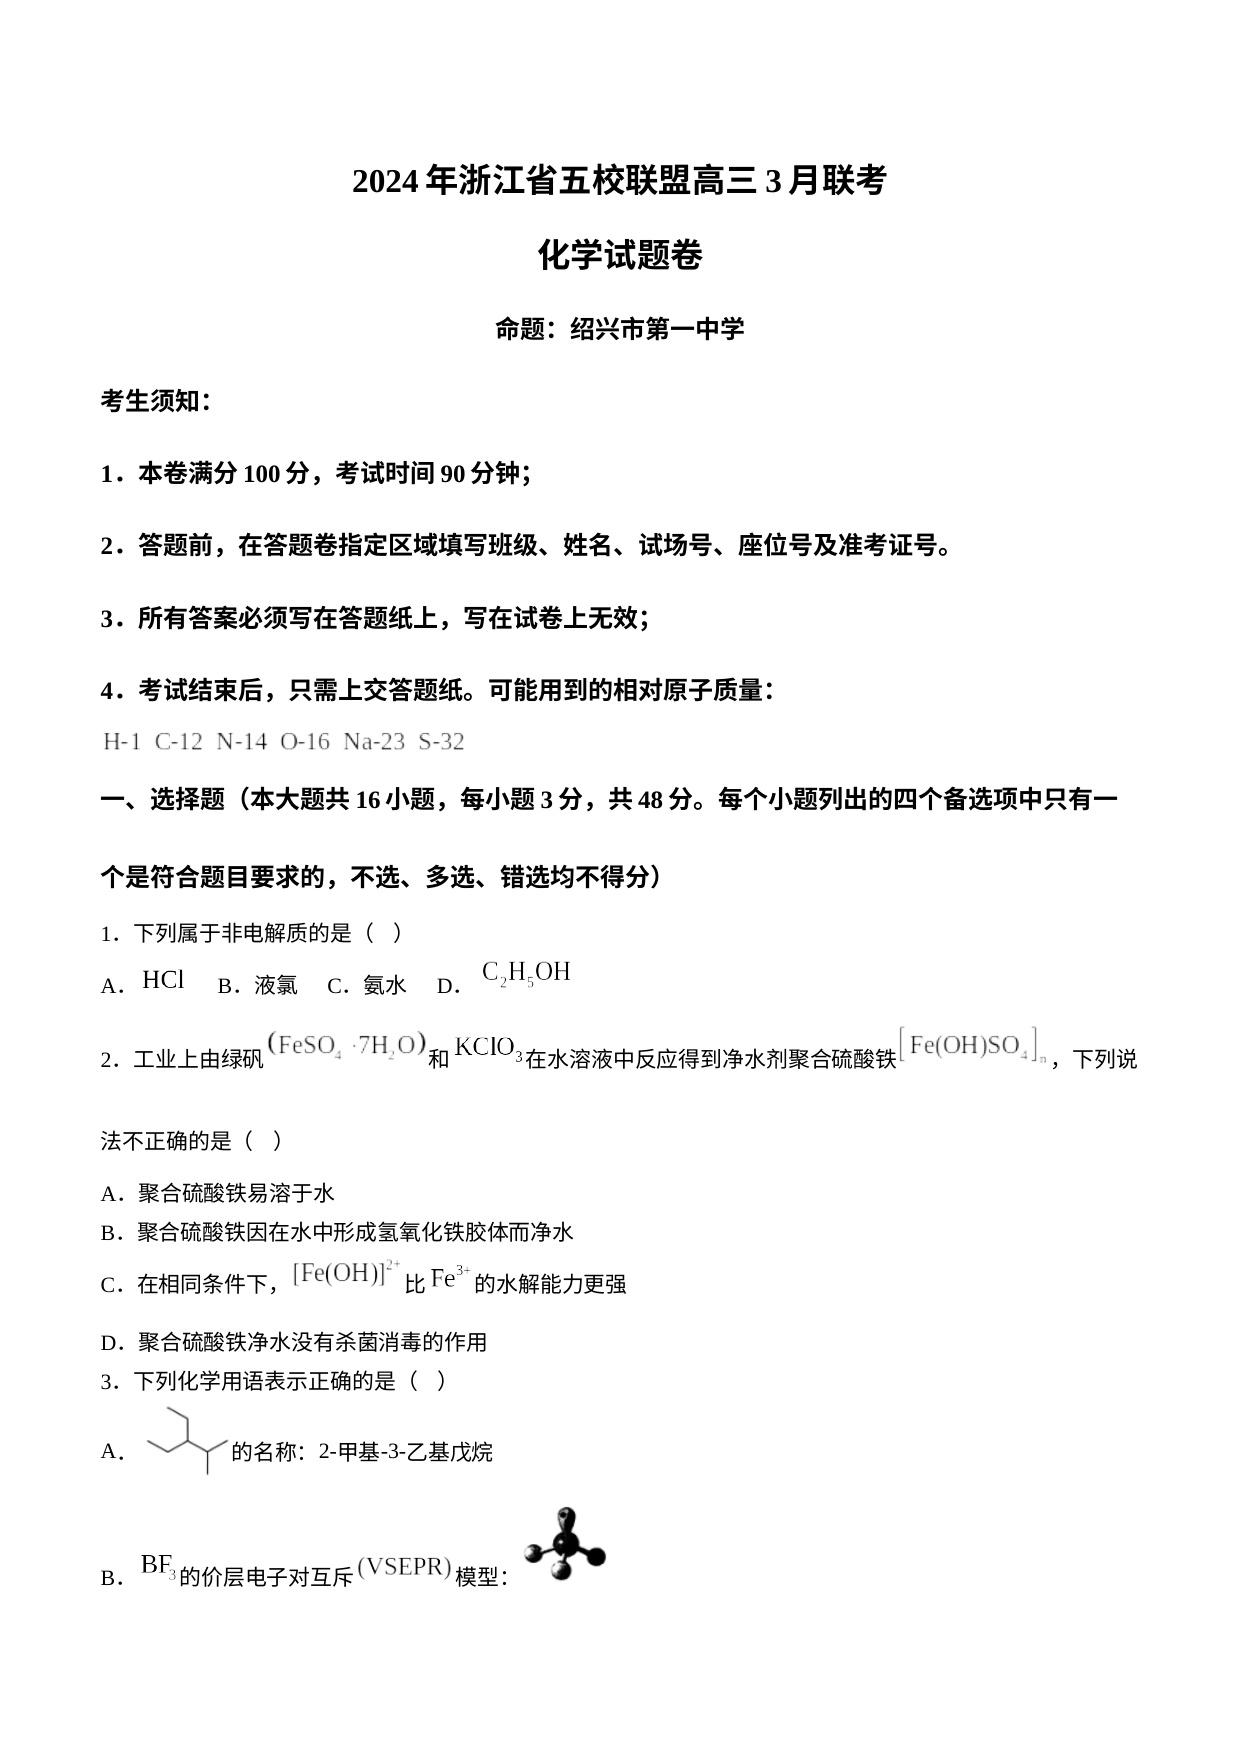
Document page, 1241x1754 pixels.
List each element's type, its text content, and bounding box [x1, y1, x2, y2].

text 2．答题前，在答题卷指定区域填写班级、姓名、试场号、座位号及准考证号。 [100, 511, 1140, 576]
text 化学试题卷 [100, 220, 1140, 285]
text 3．下列化学用语表示正确的是（ ） [100, 1363, 1140, 1396]
text 4．考试结束后，只需上交答题纸。可能用到的相对原子质量： [100, 656, 1140, 760]
text A． B．液氯 C．氨水 D． [100, 954, 1140, 1019]
text C．在相同条件下，比的水解能力更强 [100, 1253, 1140, 1318]
text A．的名称：2-甲基-3-乙基戊烷 [100, 1402, 1140, 1500]
text 2．工业上由绿矾和在水溶液中反应得到净水剂聚合硫酸铁，下列说法不正确的是（ ） [100, 1025, 1140, 1168]
text 2024年浙江省五校联盟高三3月联考 [100, 146, 1140, 211]
text A．聚合硫酸铁易溶于水 [100, 1176, 1140, 1208]
text B．聚合硫酸铁因在水中形成氢氧化铁胶体而净水 [100, 1215, 1140, 1247]
text B．的价层电子对互斥模型： [100, 1506, 1140, 1603]
text D．聚合硫酸铁净水没有杀菌消毒的作用 [100, 1325, 1140, 1357]
picture [521, 1506, 613, 1586]
text 考生须知： [100, 367, 1140, 432]
text 一、选择题（本大题共16小题，每小题3分，共48分。每个小题列出的四个备选项中只有一个是符合题目要求的，不选、多选、错选均不得分） [100, 765, 1140, 908]
text 3．所有答案必须写在答题纸上，写在试卷上无效； [100, 584, 1140, 649]
text 1．本卷满分100分，考试时间90分钟； [100, 439, 1140, 504]
text 1．下列属于非电解质的是（ ） [100, 915, 1140, 948]
picture [138, 1402, 232, 1479]
text 命题：绍兴市第一中学 [100, 295, 1140, 360]
